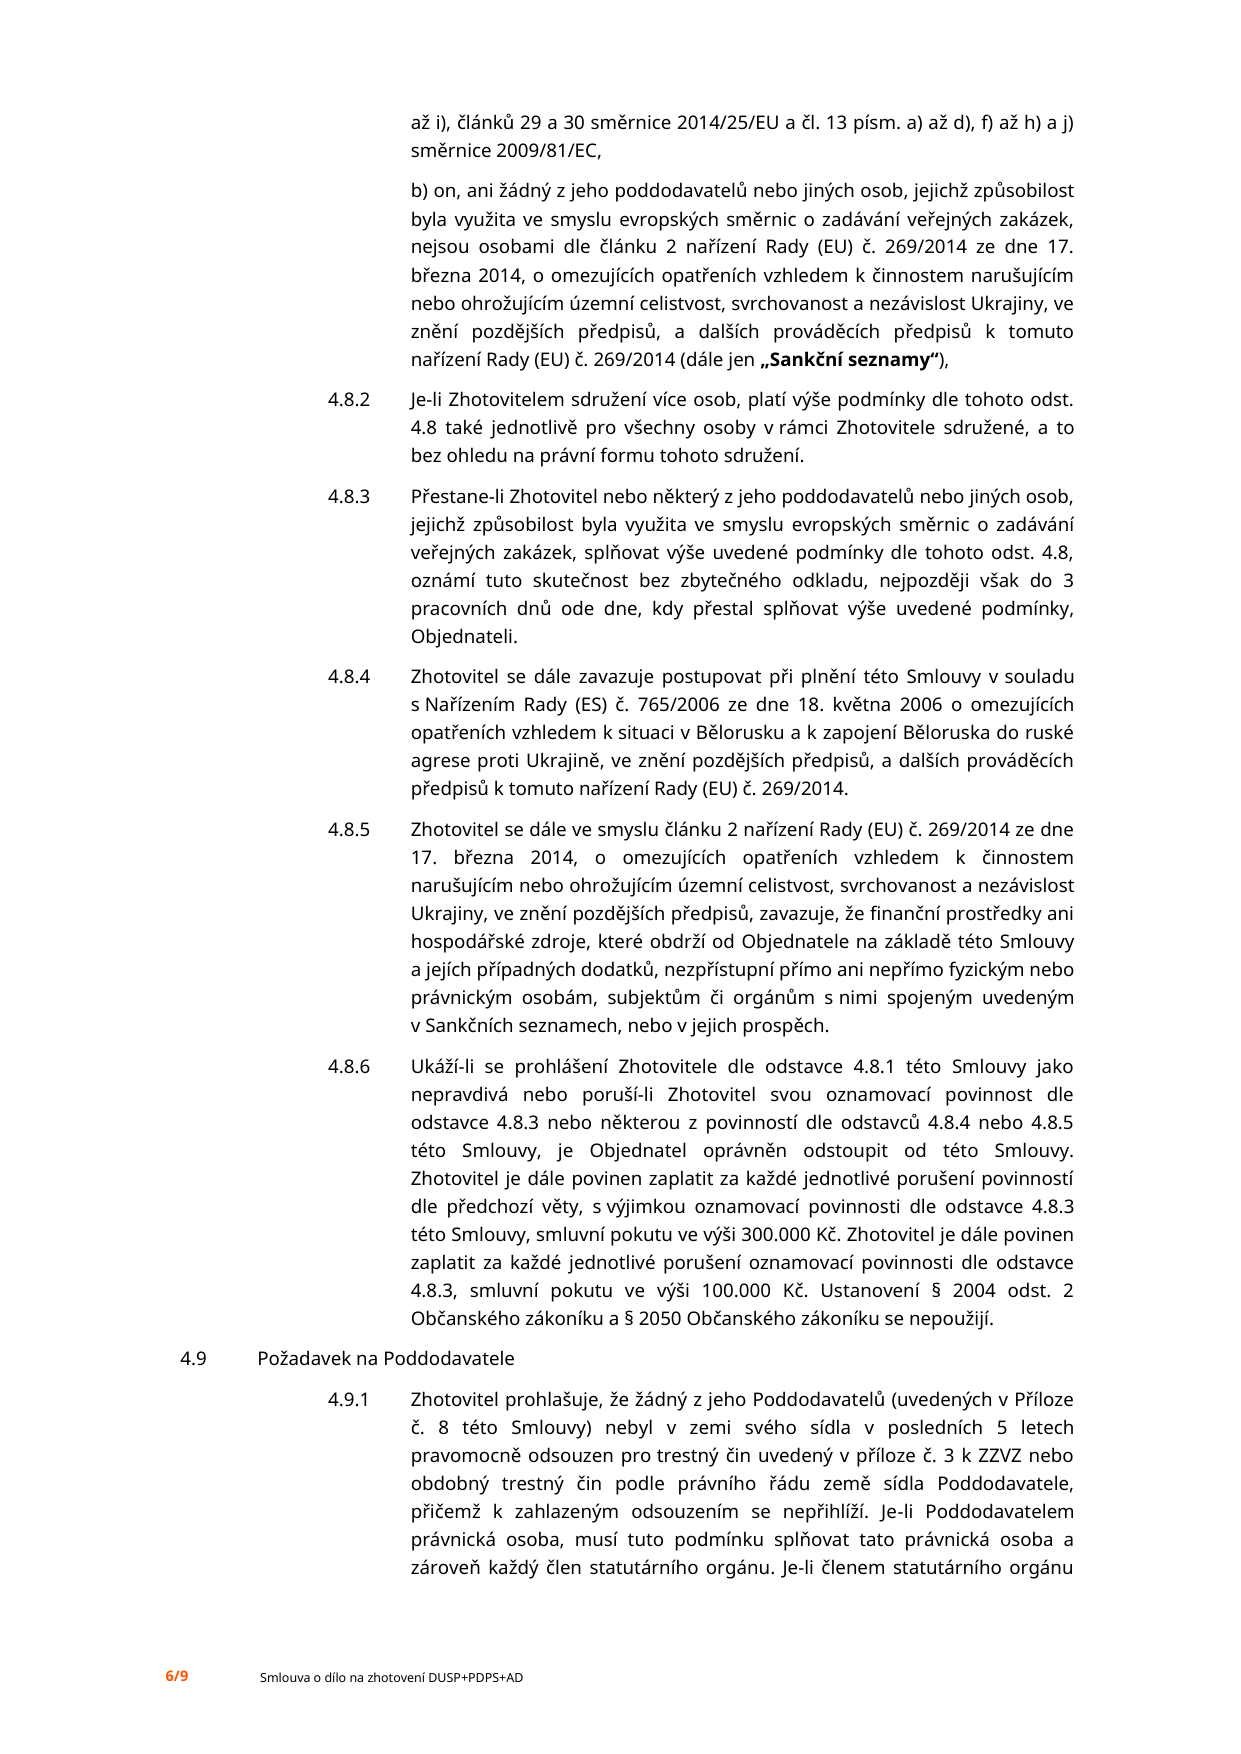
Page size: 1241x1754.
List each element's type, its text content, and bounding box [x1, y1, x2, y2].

text Požadavek na Poddodavatele [180, 1346, 1075, 1371]
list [411, 109, 1075, 163]
text Přestane-li Zhotovitel nebo některý z jeho poddodavatelů nebo jiných osob, jejichž způsobilost byla využita ve smyslu evropských směrnic o zadávání veřejných zakázek, splňovat výše uvedené podmínky dle tohoto odst. 4.8, oznámí tuto skutečnost bez zbytečného odkladu, nejpozději však do 3 pracovních dnů ode dne, kdy přestal splňovat výše uvedené podmínky, Objednateli. [328, 483, 1075, 649]
text Ukáží-li se prohlášení Zhotovitele dle odstavce 4.8.1 této Smlouvy jako nepravdivá nebo poruší-li Zhotovitel svou oznamovací povinnost dle odstavce 4.8.3 nebo některou z povinností dle odstavců 4.8.4 nebo 4.8.5 této Smlouvy, je Objednatel oprávněn odstoupit od této Smlouvy. Zhotovitel je dále povinen zaplatit za každé jednotlivé porušení povinností dle předchozí věty, s výjimkou oznamovací povinnosti dle odstavce 4.8.3 této Smlouvy, smluvní pokutu ve výši 300.000 Kč. Zhotovitel je dále povinen zaplatit za každé jednotlivé porušení oznamovací povinnosti dle odstavce 4.8.3, smluvní pokutu ve výši 100.000 Kč. Ustanovení § 2004 odst. 2 Občanského zákoníku a § 2050 Občanského zákoníku se nepoužijí. [328, 1053, 1075, 1331]
text Zhotovitel se dále zavazuje postupovat při plnění této Smlouvy v souladu s Nařízením Rady (ES) č. 765/2006 ze dne 18. května 2006 o omezujících opatřeních vzhledem k situaci v Bělorusku a k zapojení Běloruska do ruské agrese proti Ukrajině, ve znění pozdějších předpisů, a dalších prováděcích předpisů k tomuto nařízení Rady (EU) č. 269/2014. [328, 664, 1075, 801]
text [328, 1386, 1075, 1580]
text Je-li Zhotovitelem sdružení více osob, platí výše podmínky dle tohoto odst. 4.8 také jednotlivě pro všechny osoby v rámci Zhotovitele sdružené, a to bez ohledu na právní formu tohoto sdružení. [328, 386, 1075, 468]
list b) on, ani žádný z jeho poddodavatelů nebo jiných osob, jejichž způsobilost byla využita ve smyslu evropských směrnic o zadávání veřejných zakázek, nejsou osobami dle článku 2 nařízení Rady (EU) č. 269/2014 ze dne 17. března 2014, o omezujících opatřeních vzhledem k činnostem narušujícím nebo ohrožujícím územní celistvost, svrchovanost a nezávislost Ukrajiny, ve znění pozdějších předpisů, a dalších prováděcích předpisů k tomuto nařízení Rady (EU) č. 269/2014 (dále jen „Sankční seznamy“), [411, 178, 1075, 371]
text Zhotovitel se dále ve smyslu článku 2 nařízení Rady (EU) č. 269/2014 ze dne 17. března 2014, o omezujících opatřeních vzhledem k činnostem narušujícím nebo ohrožujícím územní celistvost, svrchovanost a nezávislost Ukrajiny, ve znění pozdějších předpisů, zavazuje, že finanční prostředky ani hospodářské zdroje, které obdrží od Objednatele na základě této Smlouvy a jejích případných dodatků, nezpřístupní přímo ani nepřímo fyzickým nebo právnickým osobám, subjektům či orgánům s nimi spojeným uvedeným v Sankčních seznamech, nebo v jejich prospěch. [328, 816, 1075, 1038]
